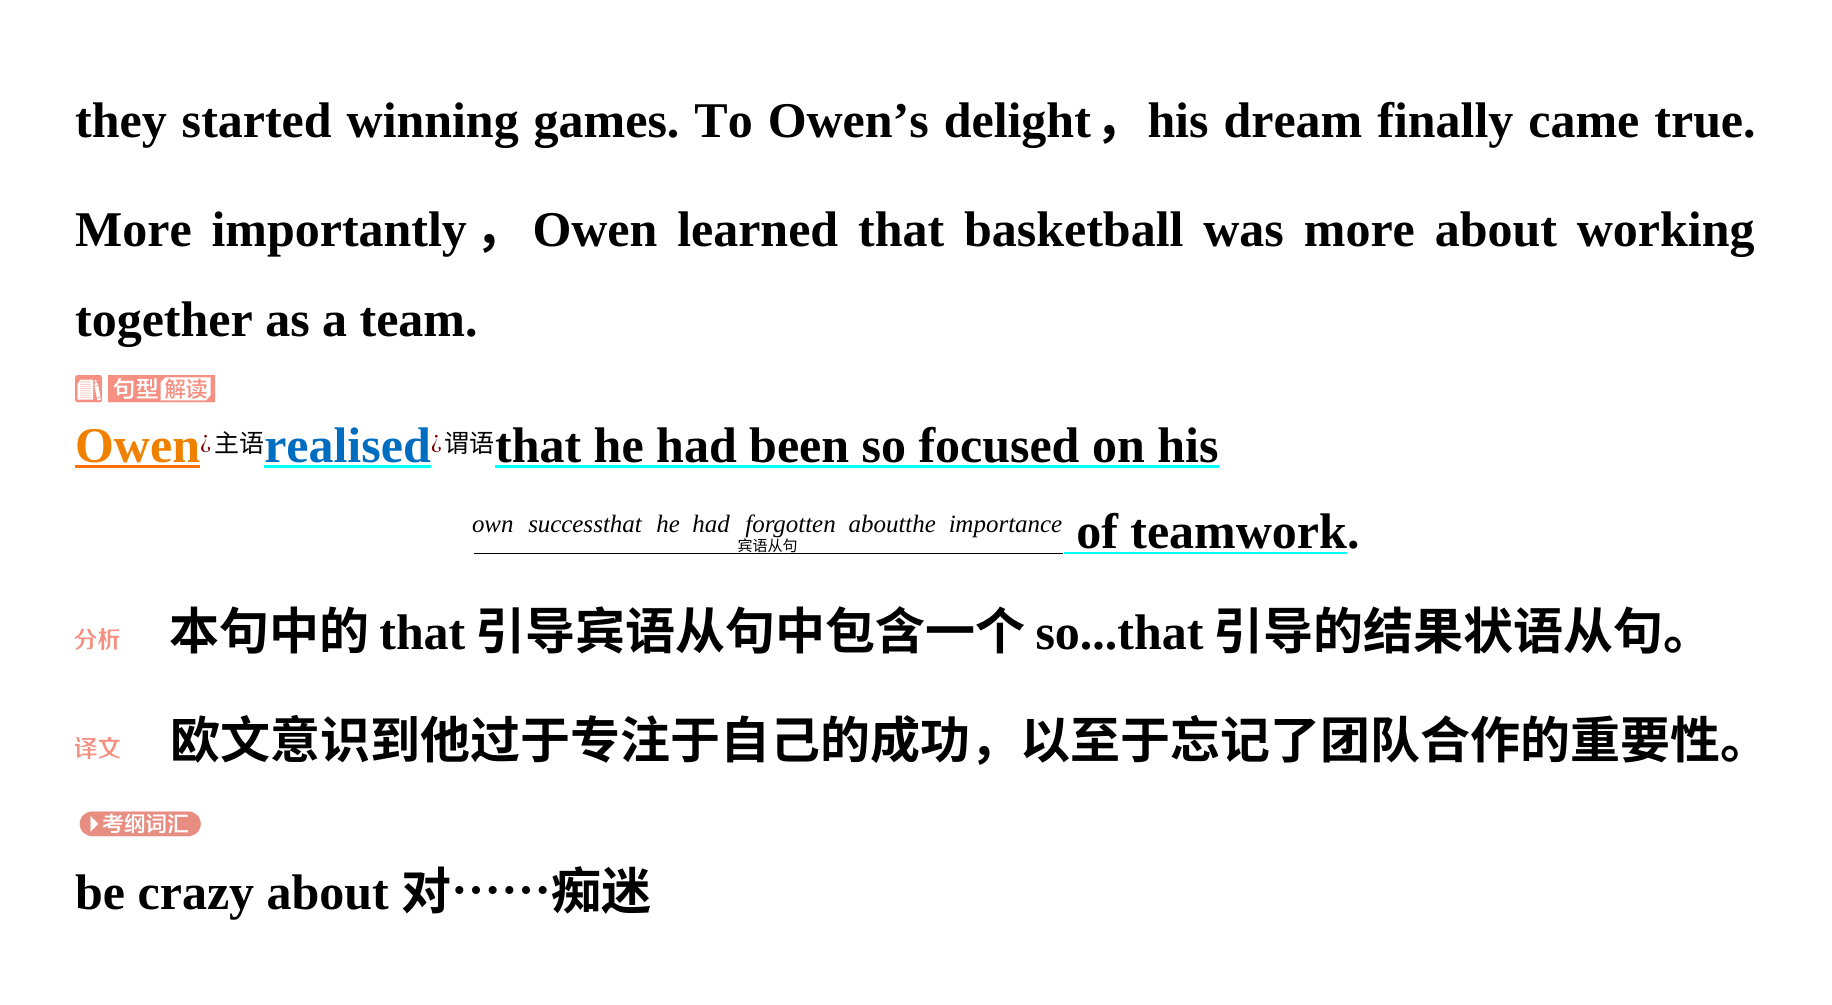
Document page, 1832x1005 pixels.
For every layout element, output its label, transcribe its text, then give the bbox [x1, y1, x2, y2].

picture [75, 737, 120, 759]
picture [75, 808, 206, 840]
picture [75, 628, 120, 650]
text 欧文意识到他过于专注于自己的成功，以至于忘记了团队合作的重要性。 [75, 700, 1756, 773]
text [75, 79, 1756, 347]
text 本句中的that引导宾语从句中包含一个so...that引导的结果状语从句。 [75, 592, 1756, 664]
text of teamwork. [75, 502, 1756, 563]
text Owenrealisedthat he had been so focused on his [75, 416, 1756, 473]
picture [75, 375, 216, 403]
text be crazy about 对……痴迷 [75, 852, 1756, 924]
